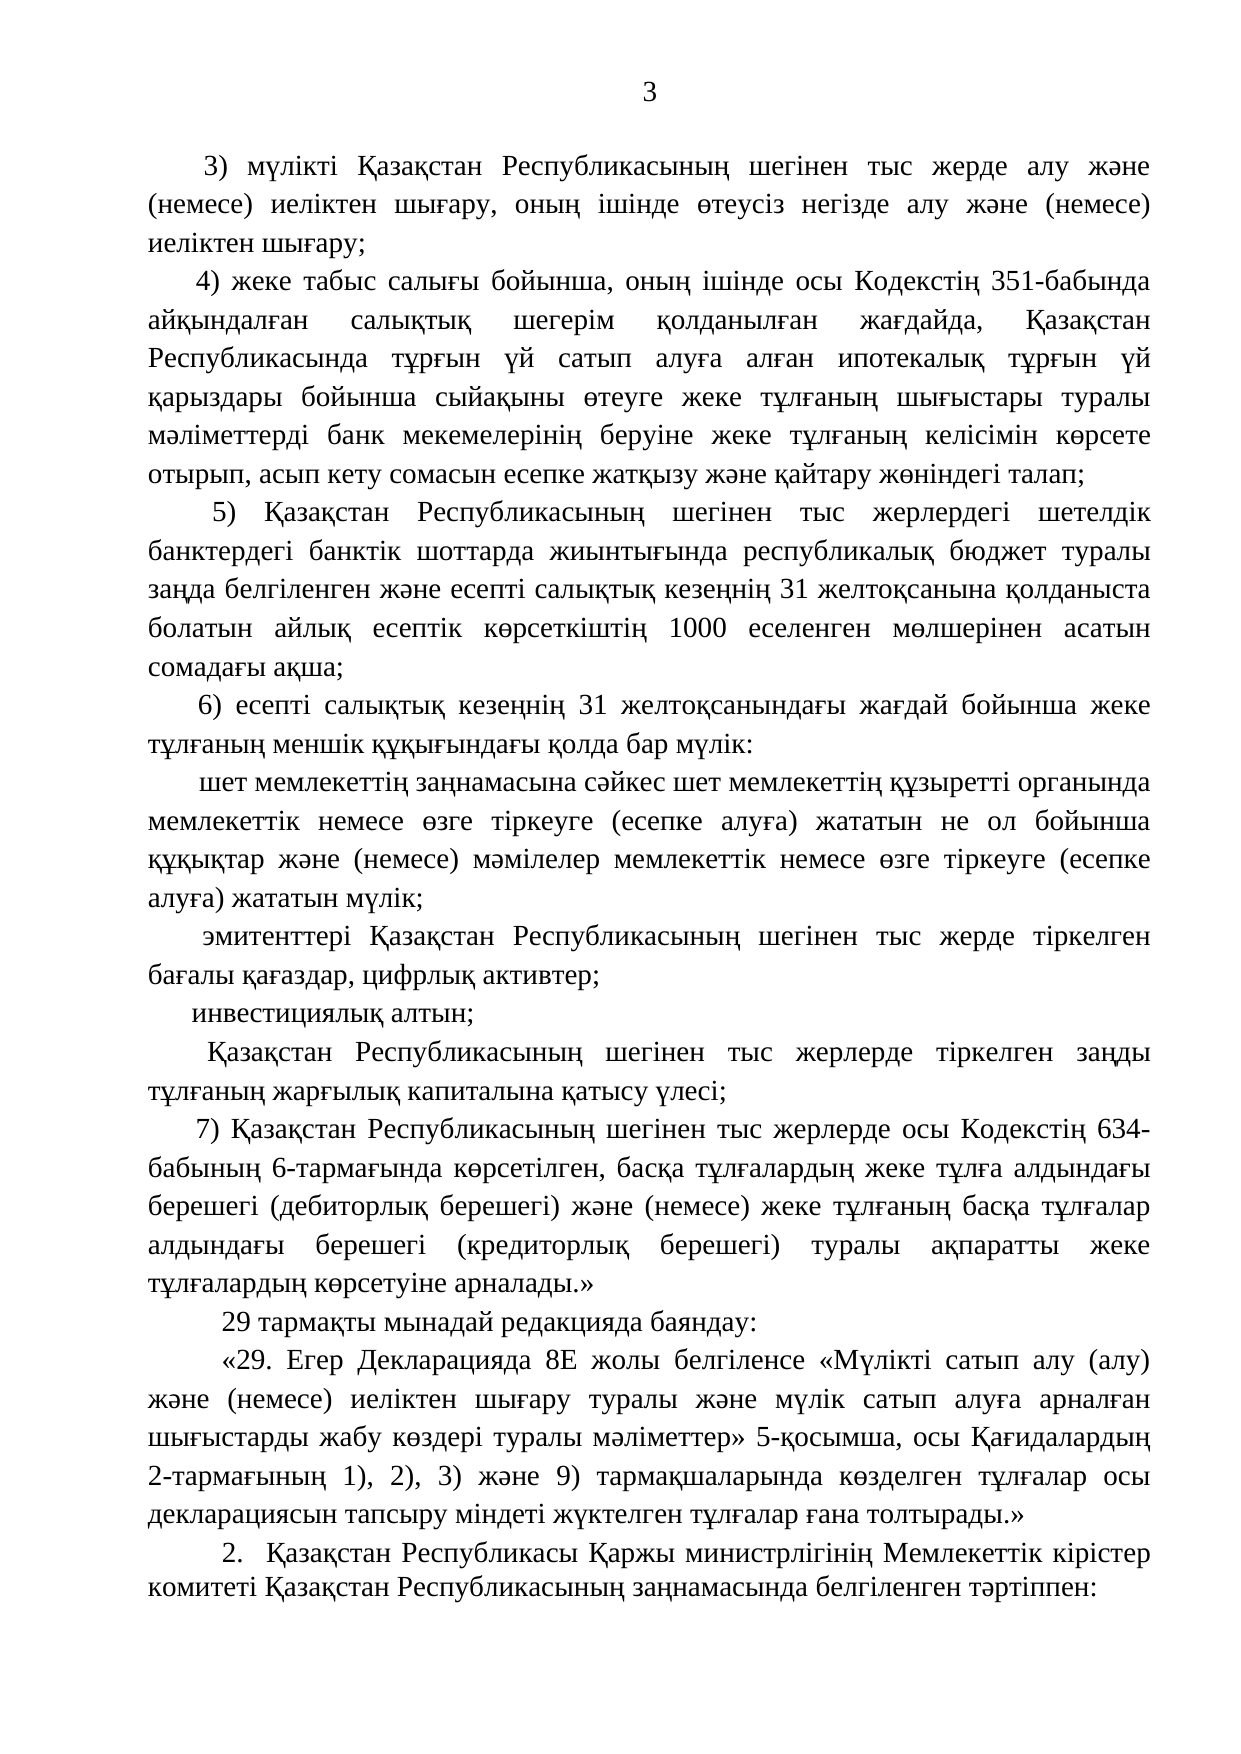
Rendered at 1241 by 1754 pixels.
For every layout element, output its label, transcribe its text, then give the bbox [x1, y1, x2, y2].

list Қазақстан Республикасы Қаржы министрлігінің Мемлекеттік кірістер комитеті Қазақстан Республикасының заңнамасында белгіленген тәртіппен: [148, 1535, 1152, 1602]
text 6) есепті салықтық кезеңнің 31 желтоқсанындағы жағдай бойынша жеке тұлғаның меншік құқығындағы қолда бар мүлік: [148, 687, 1152, 759]
text шет мемлекеттің заңнамасына сәйкес шет мемлекеттің құзыретті органында мемлекеттік немесе өзге тіркеуге (есепке алуға) жататын не ол бойынша құқықтар және (немесе) мәмілелер мемлекеттік немесе өзге тіркеуге (есепке алуға) жататын мүлік; [148, 764, 1152, 913]
text 5) Қазақстан Республикасының шегінен тыс жерлердегі шетелдік банктердегі банктік шоттарда жиынтығында республикалық бюджет туралы заңда белгіленген және есепті салықтық кезеңнің 31 желтоқсанына қолданыста болатын айлық есептік көрсеткіштің 1000 еселенген мөлшерінен асатын сомадағы ақша; [148, 494, 1152, 682]
text эмитенттері Қазақстан Республикасының шегінен тыс жерде тіркелген бағалы қағаздар, цифрлық активтер; [148, 918, 1152, 991]
text Қазақстан Республикасының шегінен тыс жерлерде тіркелген заңды тұлғаның жарғылық капиталына қатысу үлесі; [148, 1034, 1152, 1106]
text 29 тармақты мынадай редакцияда баяндау: [148, 1304, 1152, 1337]
text 7) Қазақстан Республикасының шегінен тыс жерлерде осы Кодекстің 634-бабының 6-тармағында көрсетілген, басқа тұлғалардың жеке тұлға алдындағы берешегі (дебиторлық берешегі) және (немесе) жеке тұлғаның басқа тұлғалар алдындағы берешегі (кредиторлық берешегі) туралы ақпаратты жеке тұлғалардың көрсетуіне арналады.» [148, 1111, 1152, 1299]
text 3) мүлікті Қазақстан Республикасының шегінен тыс жерде алу және (немесе) иеліктен шығару, оның ішінде өтеусіз негізде алу және (немесе) иеліктен шығару; [148, 148, 1152, 258]
text инвестициялық алтын; [148, 996, 1152, 1029]
text 4) жеке табыс салығы бойынша, оның ішінде осы Кодекстің 351-бабында айқындалған салықтық шегерім қолданылған жағдайда, Қазақстан Республикасында тұрғын үй сатып алуға алған ипотекалық тұрғын үй қарыздары бойынша сыйақыны өтеуге жеке тұлғаның шығыстары туралы мәліметтерді банк мекемелерінің беруіне жеке тұлғаның келісімін көрсете отырып, асып кету сомасын есепке жатқызу және қайтару жөніндегі талап; [148, 263, 1152, 489]
text «29. Егер Декларацияда 8E жолы белгіленсе «Мүлікті сатып алу (алу) және (немесе) иеліктен шығару туралы және мүлік сатып алуға арналған шығыстарды жабу көздері туралы мәліметтер» 5-қосымша, осы Қағидалардың 2-тармағының 1), 2), 3) және 9) тармақшаларында көзделген тұлғалар осы декларациясын тапсыру міндеті жүктелген тұлғалар ғана толтырады.» [148, 1342, 1152, 1530]
